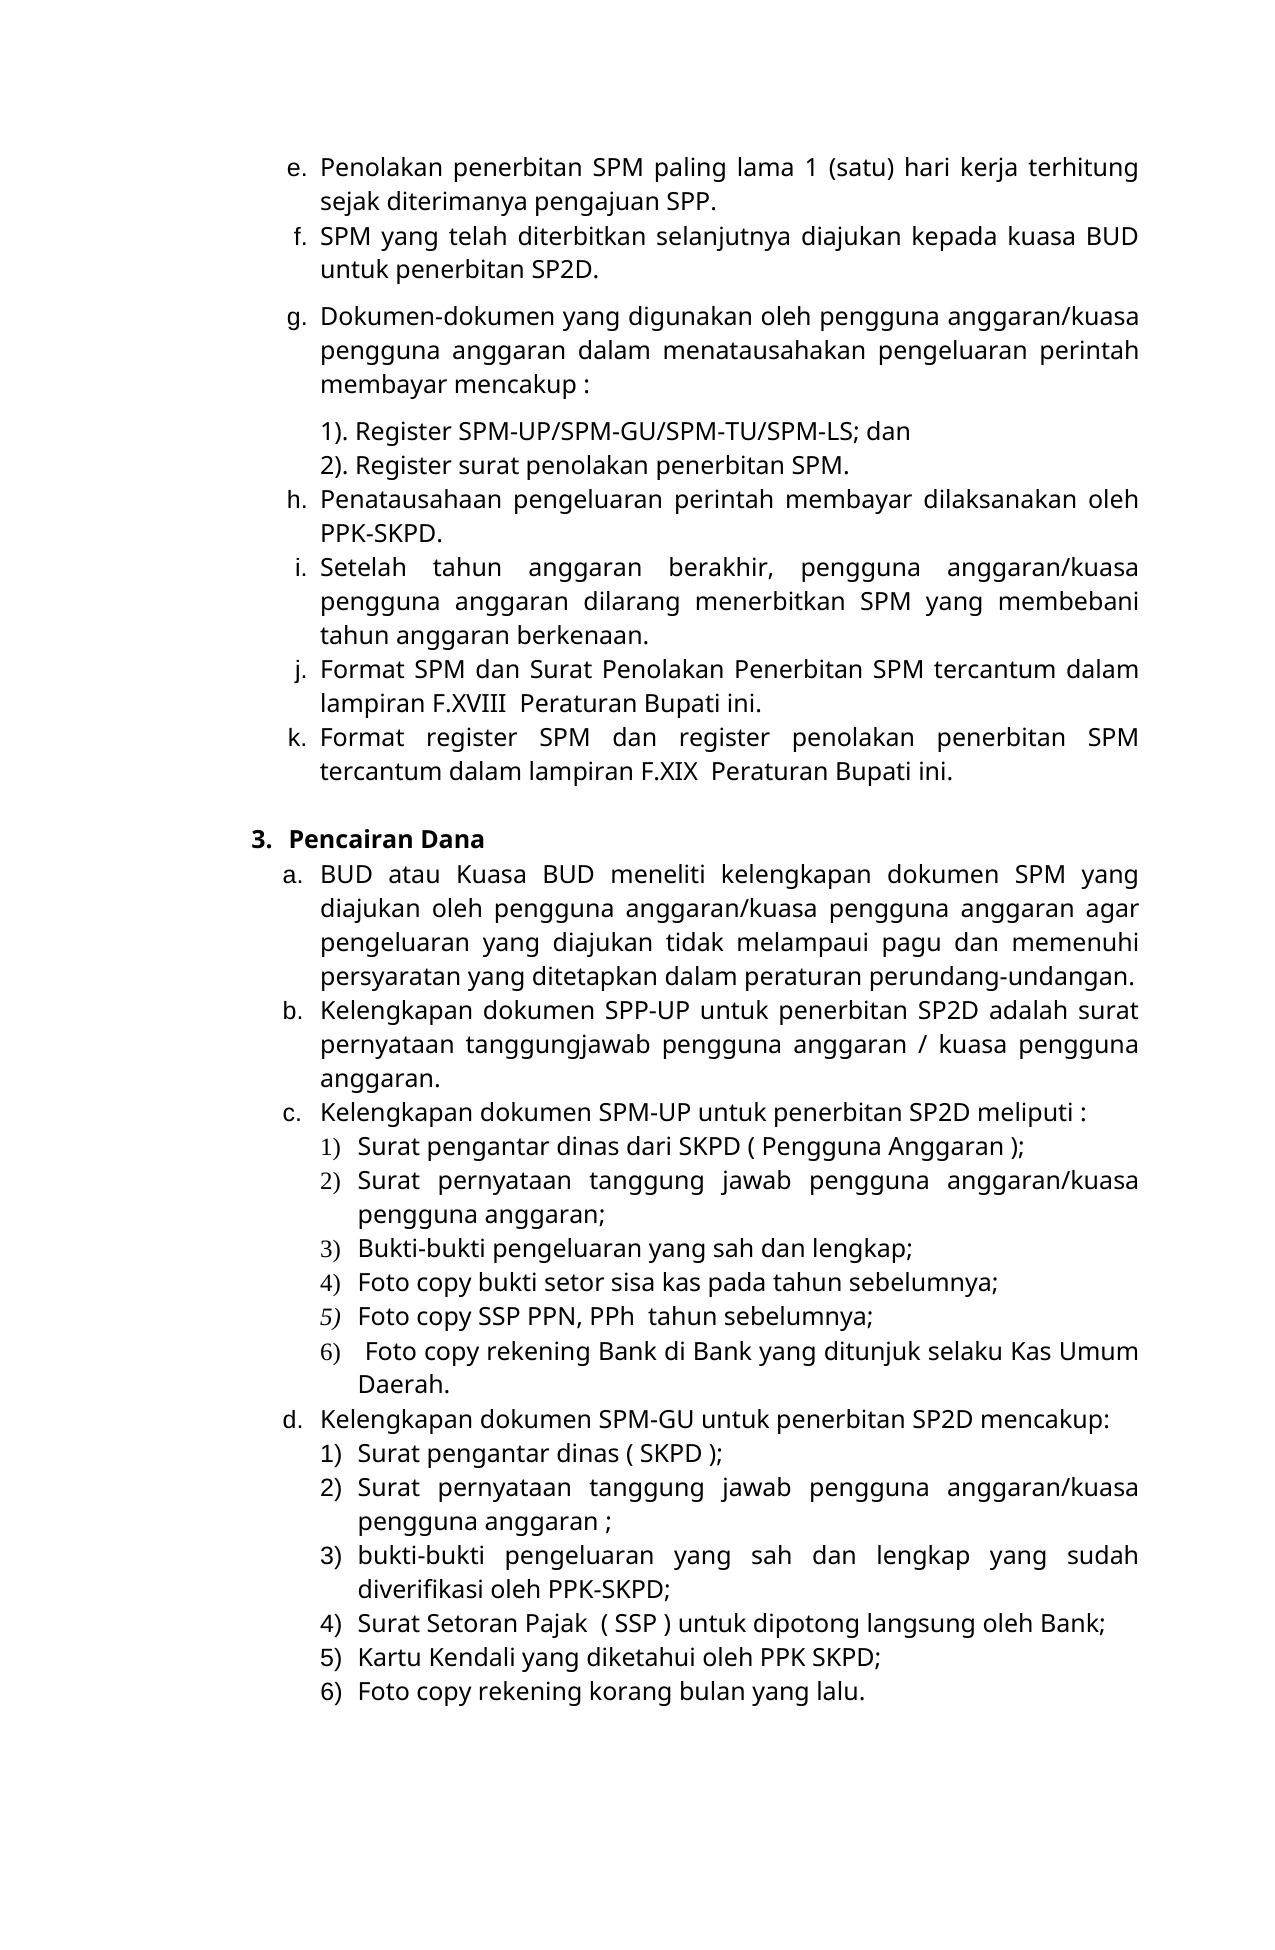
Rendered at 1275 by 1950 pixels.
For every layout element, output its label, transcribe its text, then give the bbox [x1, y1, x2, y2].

text 1). Register SPM-UP/SPM-GU/SPM-TU/SPM-LS; dan [320, 413, 1140, 447]
list Surat pernyataan tanggung jawab pengguna anggaran/kuasa pengguna anggaran ; [320, 1469, 1140, 1537]
list Kartu Kendali yang diketahui oleh PPK SKPD; [320, 1640, 1140, 1674]
list Penolakan penerbitan SPM paling lama 1 (satu) hari kerja terhitung sejak diterimanya pengajuan SPP. [307, 150, 1140, 218]
list Kelengkapan dokumen SPM-UP untuk penerbitan SP2D meliputi : [282, 1095, 1140, 1129]
list Surat pernyataan tanggung jawab pengguna anggaran/kuasa pengguna anggaran; [320, 1163, 1140, 1231]
list Setelah tahun anggaran berakhir, pengguna anggaran/kuasa pengguna anggaran dilarang menerbitkan SPM yang membebani tahun anggaran berkenaan. [307, 550, 1140, 652]
list Foto copy SSP PPN, PPh tahun sebelumnya; [320, 1299, 1140, 1333]
list Surat Setoran Pajak ( SSP ) untuk dipotong langsung oleh Bank; [320, 1606, 1140, 1640]
list Format register SPM dan register penolakan penerbitan SPM tercantum dalam lampiran F.XIX Peraturan Bupati ini. [307, 720, 1140, 788]
list Bukti-bukti pengeluaran yang sah dan lengkap; [320, 1231, 1140, 1265]
list Format SPM dan Surat Penolakan Penerbitan SPM tercantum dalam lampiran F.XVIII Peraturan Bupati ini. [307, 652, 1140, 720]
list BUD atau Kuasa BUD meneliti kelengkapan dokumen SPM yang diajukan oleh pengguna anggaran/kuasa pengguna anggaran agar pengeluaran yang diajukan tidak melampaui pagu dan memenuhi persyaratan yang ditetapkan dalam peraturan perundang-undangan. [282, 856, 1140, 992]
list Kelengkapan dokumen SPM-GU untuk penerbitan SP2D mencakup: [282, 1401, 1140, 1435]
list Surat pengantar dinas dari SKPD ( Pengguna Anggaran ); [320, 1129, 1140, 1163]
list Surat pengantar dinas ( SKPD ); [320, 1435, 1140, 1469]
list Kelengkapan dokumen SPP-UP untuk penerbitan SP2D adalah surat pernyataan tanggungjawab pengguna anggaran / kuasa pengguna anggaran. [282, 992, 1140, 1095]
list Foto copy rekening Bank di Bank yang ditunjuk selaku Kas Umum Daerah. [320, 1333, 1140, 1401]
text 2). Register surat penolakan penerbitan SPM. [320, 447, 1140, 482]
list bukti-bukti pengeluaran yang sah dan lengkap yang sudah diverifikasi oleh PPK-SKPD; [320, 1537, 1140, 1606]
list Pencairan Dana [251, 822, 1140, 856]
list Foto copy rekening korang bulan yang lalu. [320, 1674, 1140, 1708]
list Foto copy bukti setor sisa kas pada tahun sebelumnya; [320, 1265, 1140, 1299]
list SPM yang telah diterbitkan selanjutnya diajukan kepada kuasa BUD untuk penerbitan SP2D. [307, 218, 1140, 286]
list Dokumen-dokumen yang digunakan oleh pengguna anggaran/kuasa pengguna anggaran dalam menatausahakan pengeluaran perintah membayar mencakup : [307, 299, 1140, 401]
list Penatausahaan pengeluaran perintah membayar dilaksanakan oleh PPK-SKPD. [307, 482, 1140, 550]
